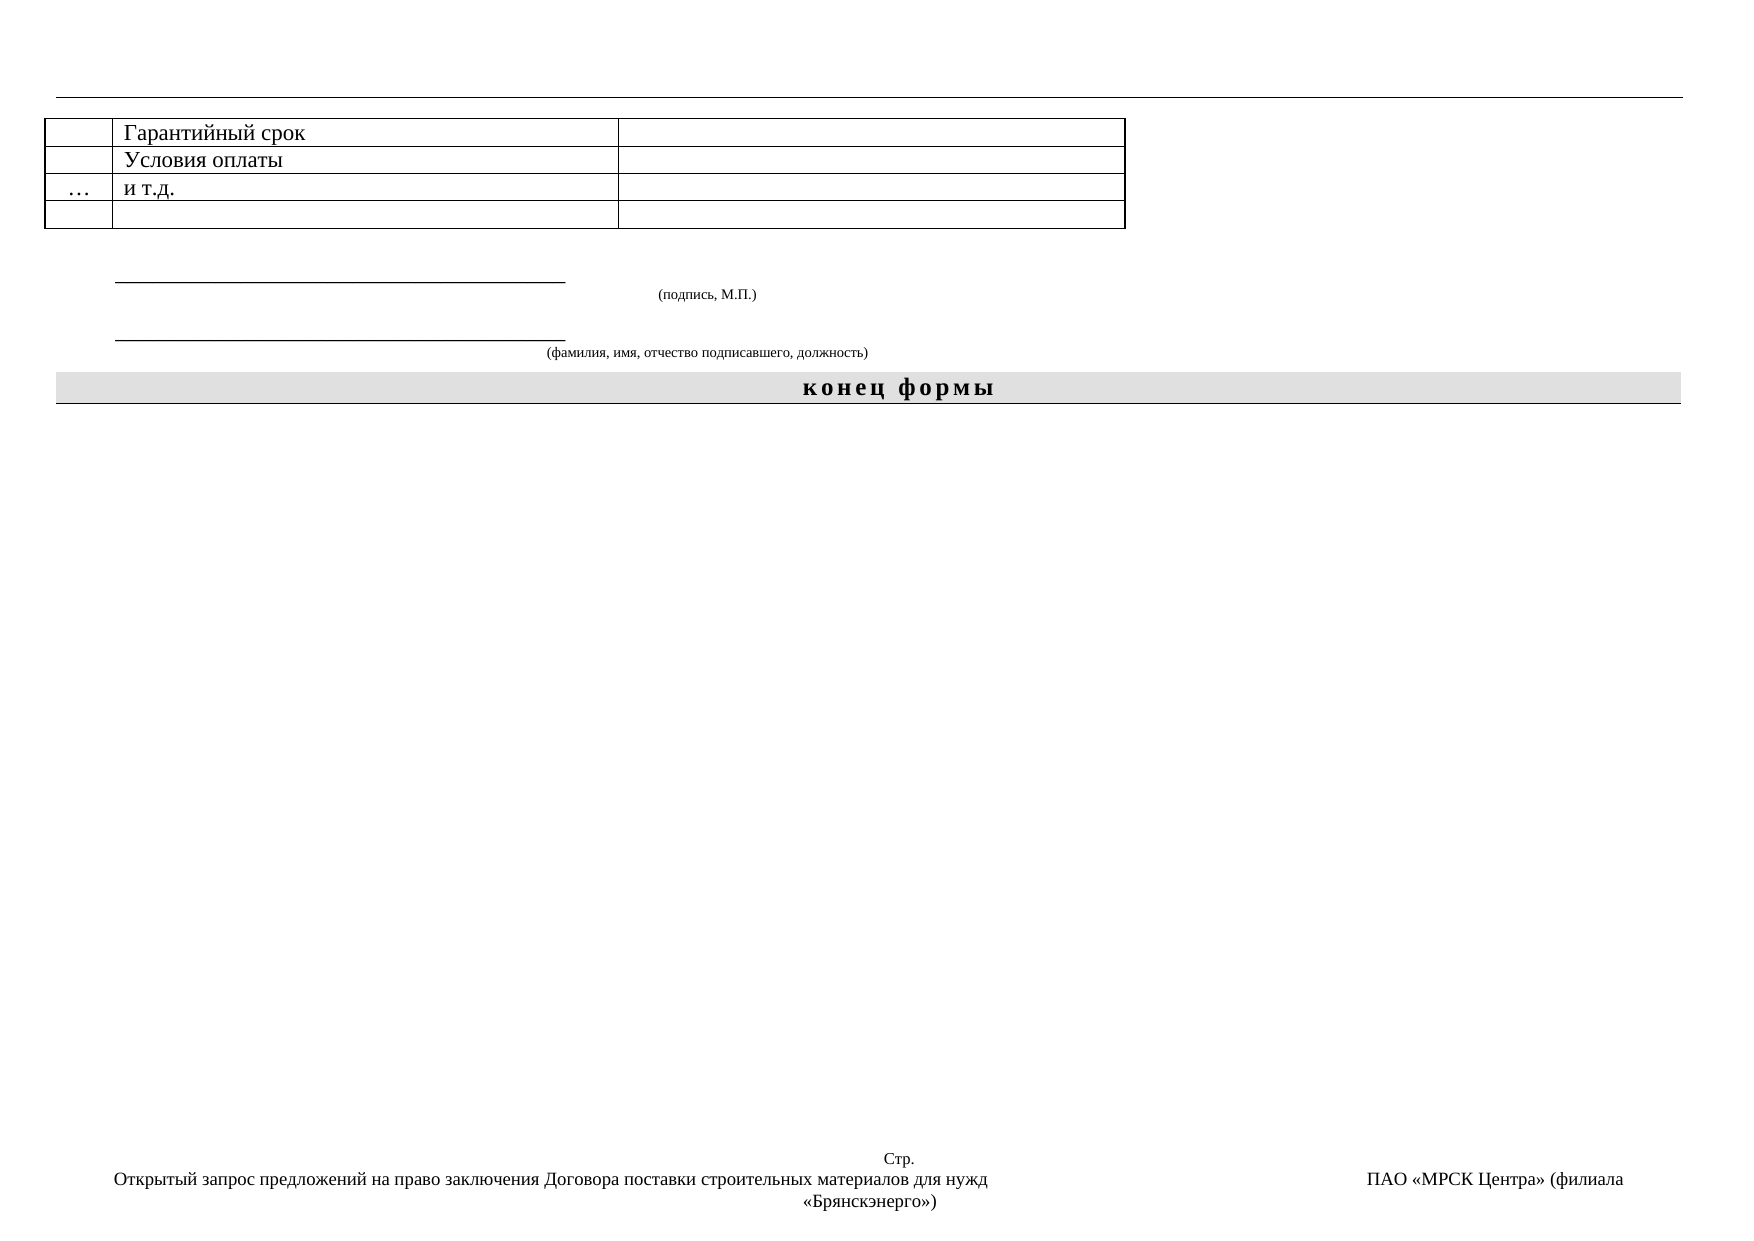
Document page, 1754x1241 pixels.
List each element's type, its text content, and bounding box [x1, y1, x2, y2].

table_cell [46, 201, 112, 228]
text ____________________________________ [56, 315, 1683, 344]
table_cell … [46, 174, 112, 200]
table_cell Условия оплаты [113, 147, 618, 173]
table_cell Гарантийный срок [113, 119, 618, 146]
text конец формы [56, 372, 1681, 403]
table_cell [113, 201, 618, 228]
table_cell [46, 147, 112, 173]
table_cell [619, 147, 1124, 173]
table_cell [619, 119, 1124, 146]
text ____________________________________ [56, 257, 1683, 286]
table_cell [619, 201, 1124, 228]
table_cell [46, 119, 112, 146]
text (подпись, М.П.) [56, 286, 1299, 315]
text (фамилия, имя, отчество подписавшего, должность) [56, 344, 1299, 372]
table_cell [619, 174, 1124, 200]
table_cell и т.д. [113, 174, 618, 200]
